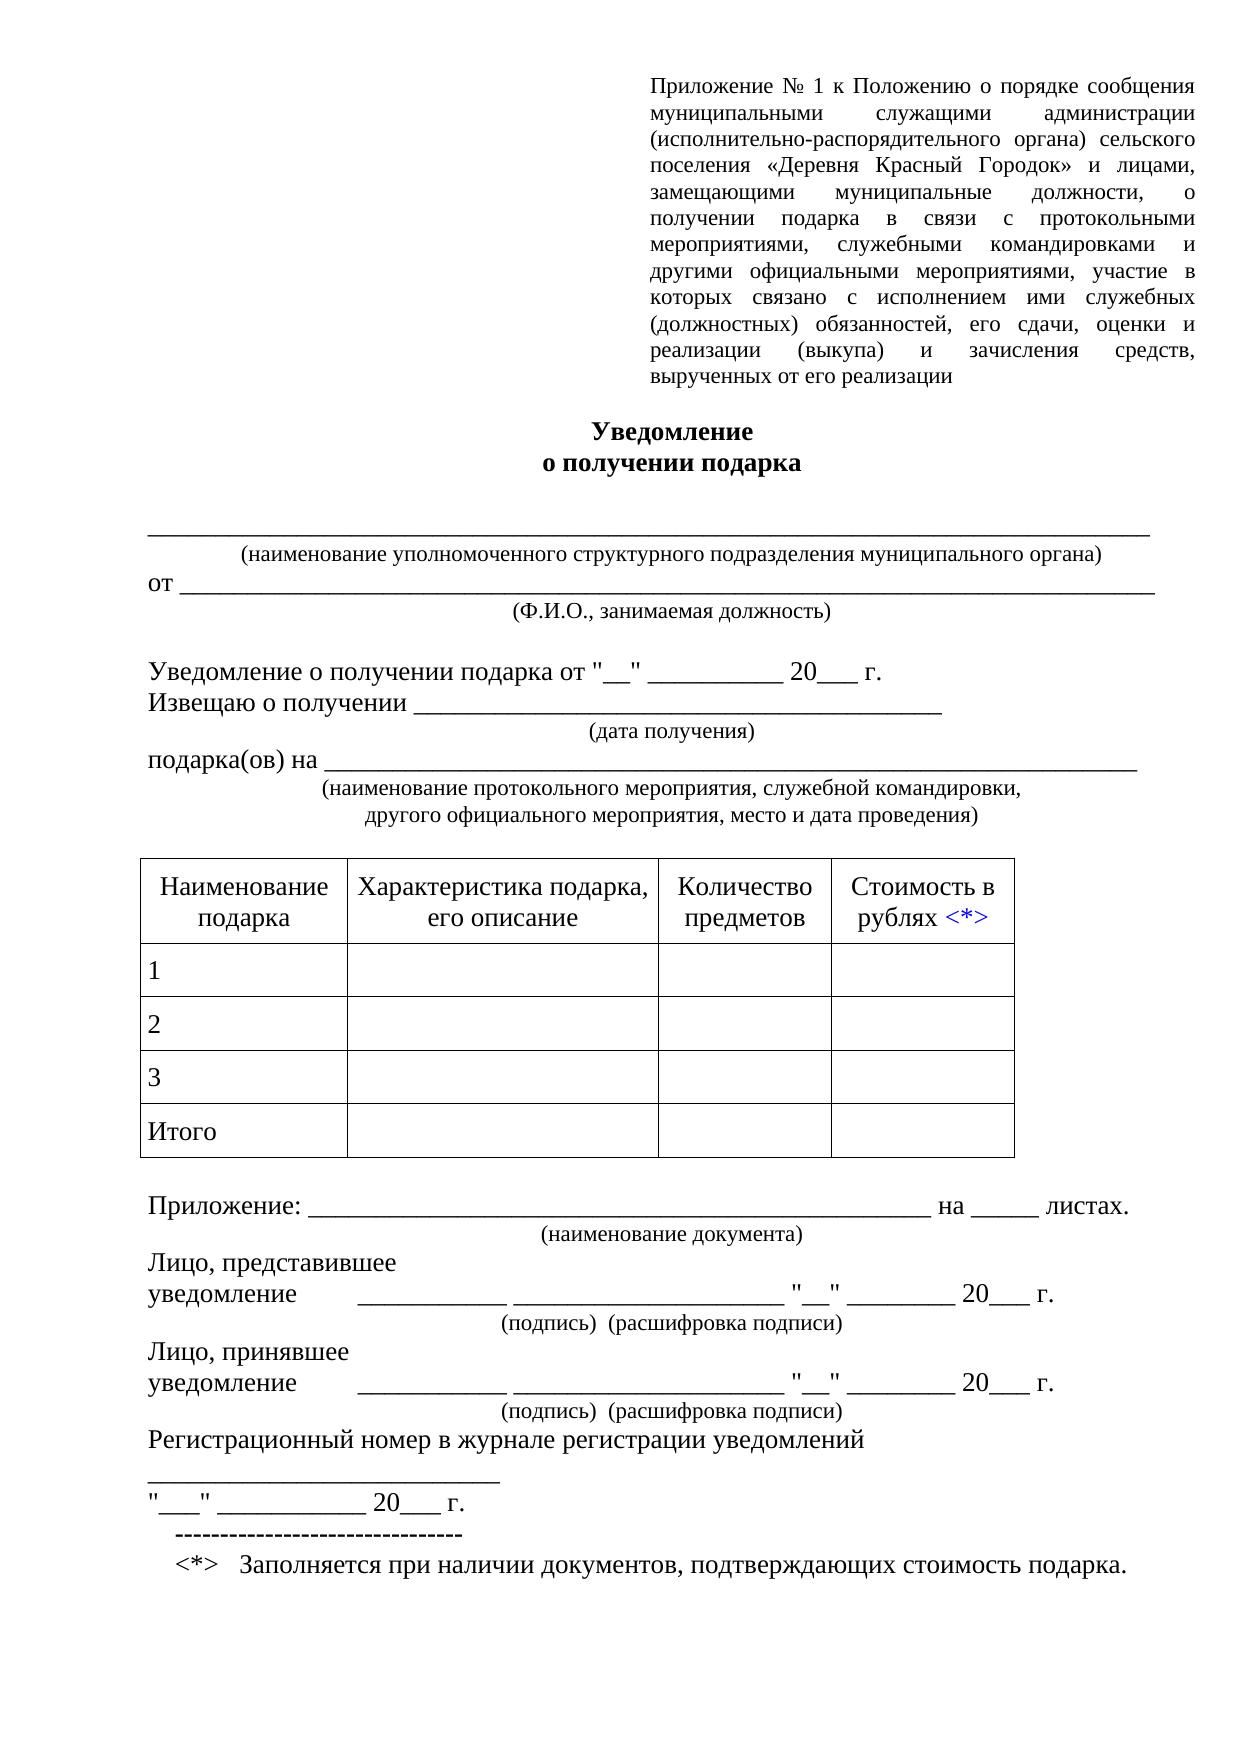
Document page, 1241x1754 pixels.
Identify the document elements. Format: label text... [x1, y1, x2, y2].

text Приложение: ______________________________________________ на _____ листах. [148, 1189, 1196, 1220]
text Лицо, принявшее [148, 1335, 1196, 1366]
table_header Стоимость в рублях <*> [832, 859, 1014, 943]
table_cell [348, 944, 658, 996]
text уведомление ___________ ____________________ "__" ________ 20___ г. [148, 1277, 1196, 1308]
text Лицо, представившее [148, 1246, 1196, 1277]
table_header Количество предметов [659, 859, 831, 943]
text Извещаю о получении _______________________________________ [148, 686, 1196, 717]
text другого официального мероприятия, место и дата проведения) [148, 801, 1196, 827]
text о получении подарка [148, 446, 1196, 477]
text от ________________________________________________________________________ [148, 566, 1196, 597]
table_cell 3 [141, 1051, 347, 1103]
text (дата получения) [148, 717, 1196, 743]
text __________________________________________________________________________ [148, 508, 1196, 539]
text (подпись) (расшифровка подписи) [148, 1308, 1196, 1335]
text -------------------------------- [148, 1517, 1196, 1548]
table_cell Итого [141, 1104, 347, 1157]
table_cell 2 [141, 997, 347, 1050]
table_cell [659, 944, 831, 996]
table_cell [832, 944, 1014, 996]
text (подпись) (расшифровка подписи) [148, 1397, 1196, 1423]
text Уведомление [148, 415, 1196, 446]
table_cell [659, 1051, 831, 1103]
text <*> Заполняется при наличии документов, подтверждающих стоимость подарка. [148, 1548, 1196, 1579]
table_cell [659, 1104, 831, 1157]
text (наименование документа) [148, 1220, 1196, 1246]
table_cell [348, 997, 658, 1050]
text Регистрационный номер в журнале регистрации уведомлений [148, 1423, 1196, 1455]
text (Ф.И.О., занимаемая должность) [148, 597, 1196, 623]
table_header Характеристика подарка, его описание [348, 859, 658, 943]
table_cell [832, 1051, 1014, 1103]
table_cell [348, 1104, 658, 1157]
text Приложение № 1 к Положению о порядке сообщения муниципальными служащими администрации (исполнительно-распорядительного органа) сельского поселения «Деревня Красный Городок» и лицами, замещающими муниципальные должности, о получении подарка в связи с протокольными мероприятиями, служебными командировками и другими официальными мероприятиями, участие в которых связано с исполнением ими служебных (должностных) обязанностей, его сдачи, оценки и реализации (выкупа) и зачисления средств, вырученных от его реализации [650, 72, 1196, 389]
table_cell [832, 1104, 1014, 1157]
text подарка(ов) на ____________________________________________________________ [148, 743, 1196, 774]
table_header Наименование подарка [141, 859, 347, 943]
text __________________________ [148, 1455, 1196, 1486]
text Уведомление о получении подарка от "__" __________ 20___ г. [148, 654, 1196, 686]
text (наименование уполномоченного структурного подразделения муниципального органа) [148, 539, 1196, 566]
table_cell [659, 997, 831, 1050]
text (наименование протокольного мероприятия, служебной командировки, [148, 774, 1196, 801]
text "___" ___________ 20___ г. [148, 1486, 1196, 1517]
table_cell 1 [141, 944, 347, 996]
table_cell [832, 997, 1014, 1050]
text уведомление ___________ ____________________ "__" ________ 20___ г. [148, 1366, 1196, 1397]
table_cell [348, 1051, 658, 1103]
